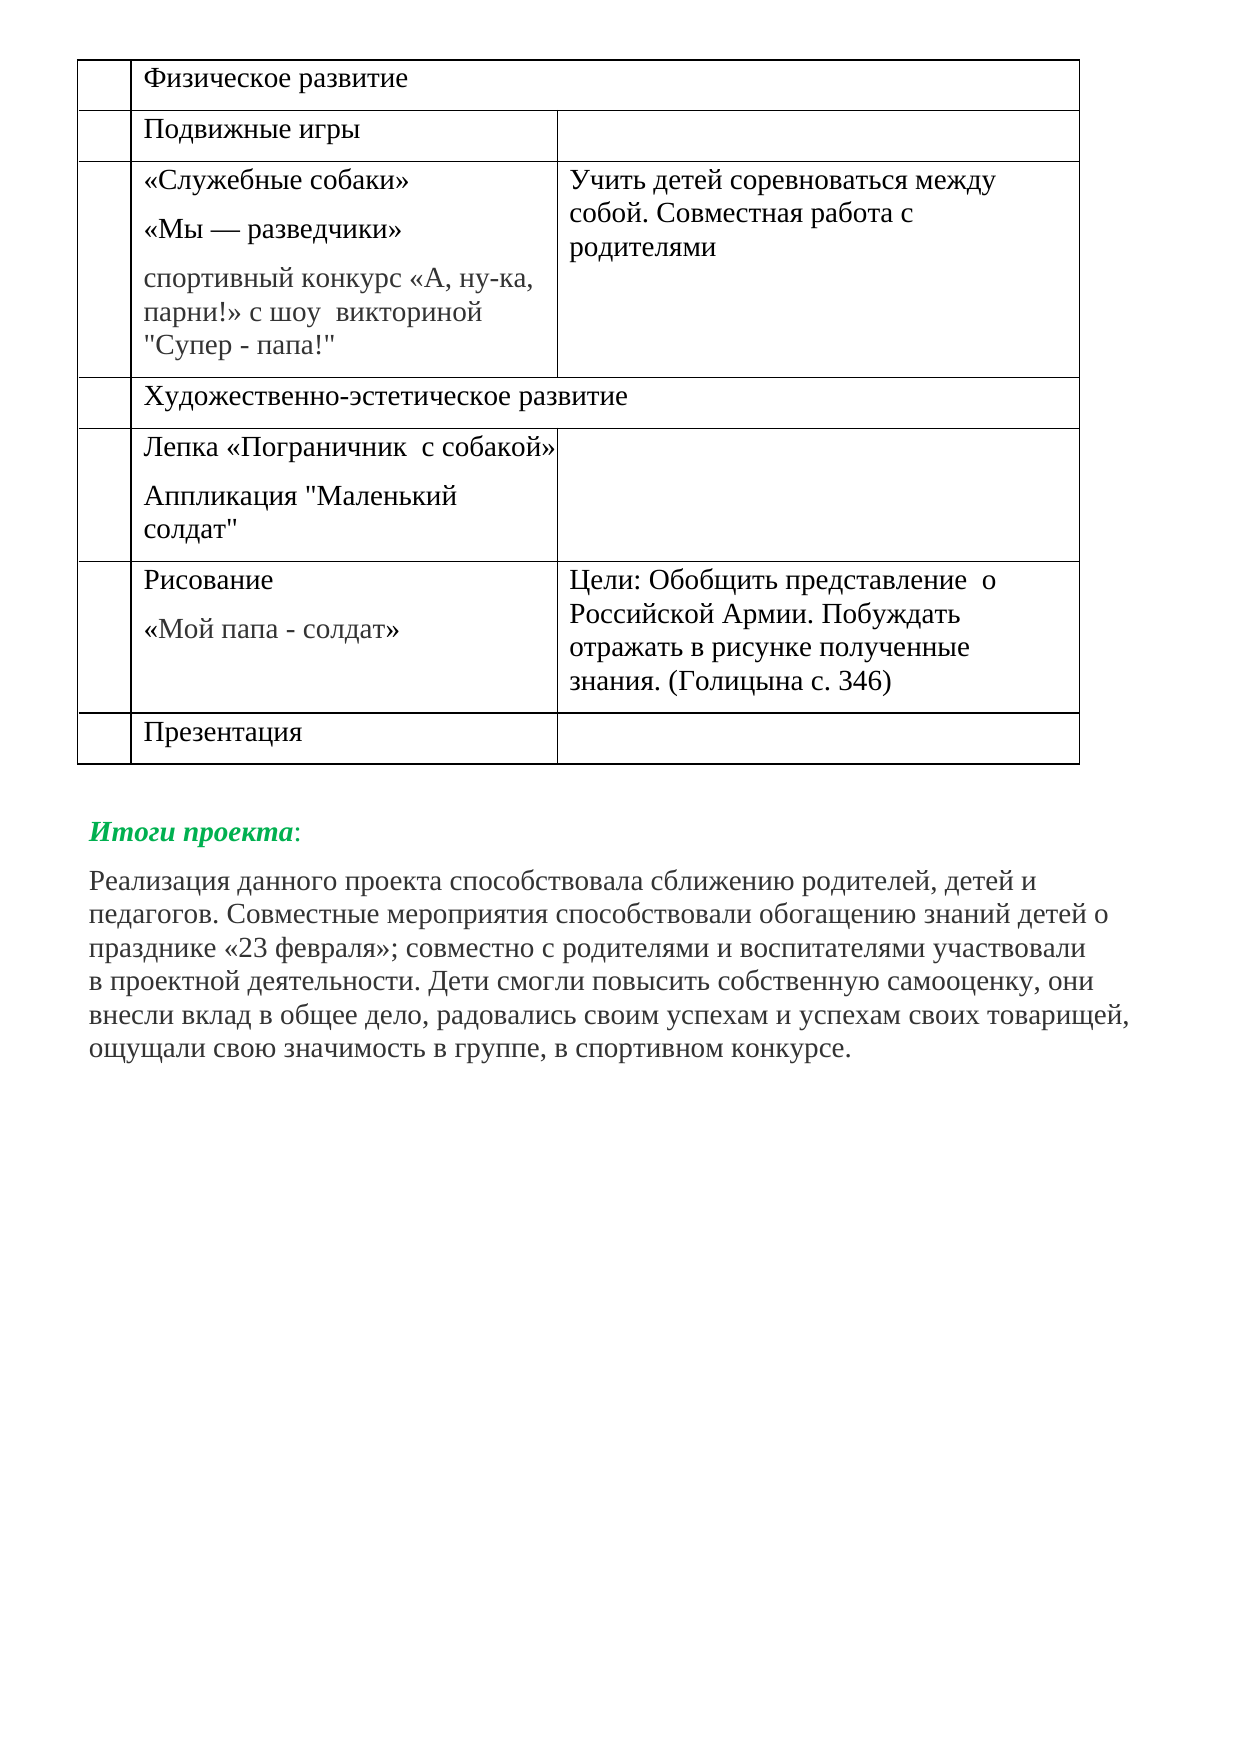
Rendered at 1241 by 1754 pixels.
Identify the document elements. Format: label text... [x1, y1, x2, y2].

table_cell Рисование «Мой папа - солдат» [132, 562, 557, 712]
table_cell «Служебные собаки» «Мы — разведчики» спортивный конкурс «А, ну-ка, парни!» с шоу викториной "Супер - папа!" [132, 162, 557, 377]
table_cell [78, 713, 130, 763]
table_cell Цели: Обобщить представление о Российской Армии. Побуждать отражать в рисунке полученные знания. (Голицына с. 346) [558, 562, 1079, 712]
text Итоги проекта: [89, 814, 1152, 847]
table_cell Физическое развитие [132, 61, 1079, 110]
table_cell [558, 714, 1079, 763]
table_cell [78, 61, 130, 110]
table_cell Презентация [132, 714, 557, 763]
table_cell Лепка «Пограничник с собакой» Аппликация "Маленький солдат" [132, 429, 557, 561]
table_cell [78, 429, 130, 561]
table_cell [78, 111, 130, 161]
table_cell Художественно-эстетическое развитие [132, 378, 1079, 427]
text Реализация данного проекта способствовала сближению родителей, детей и педагогов. Совместные мероприятия способствовали обогащению знаний детей о празднике «23 февраля»; совместно с родителями и воспитателями участвовали в проектной деятельности. Дети смогли повысить собственную самооценку, они внесли вклад в общее дело, радовались своим успехам и успехам своих товарищей, ощущали свою значимость в группе, в спортивном конкурсе. [89, 863, 1152, 1064]
table_cell [558, 111, 1079, 161]
table_cell [78, 378, 130, 427]
table_cell Подвижные игры [132, 111, 557, 161]
table_cell [78, 562, 130, 712]
table_cell [558, 429, 1079, 561]
table_cell [78, 162, 130, 377]
table_cell Учить детей соревноваться между собой. Совместная работа с родителями [558, 162, 1079, 377]
